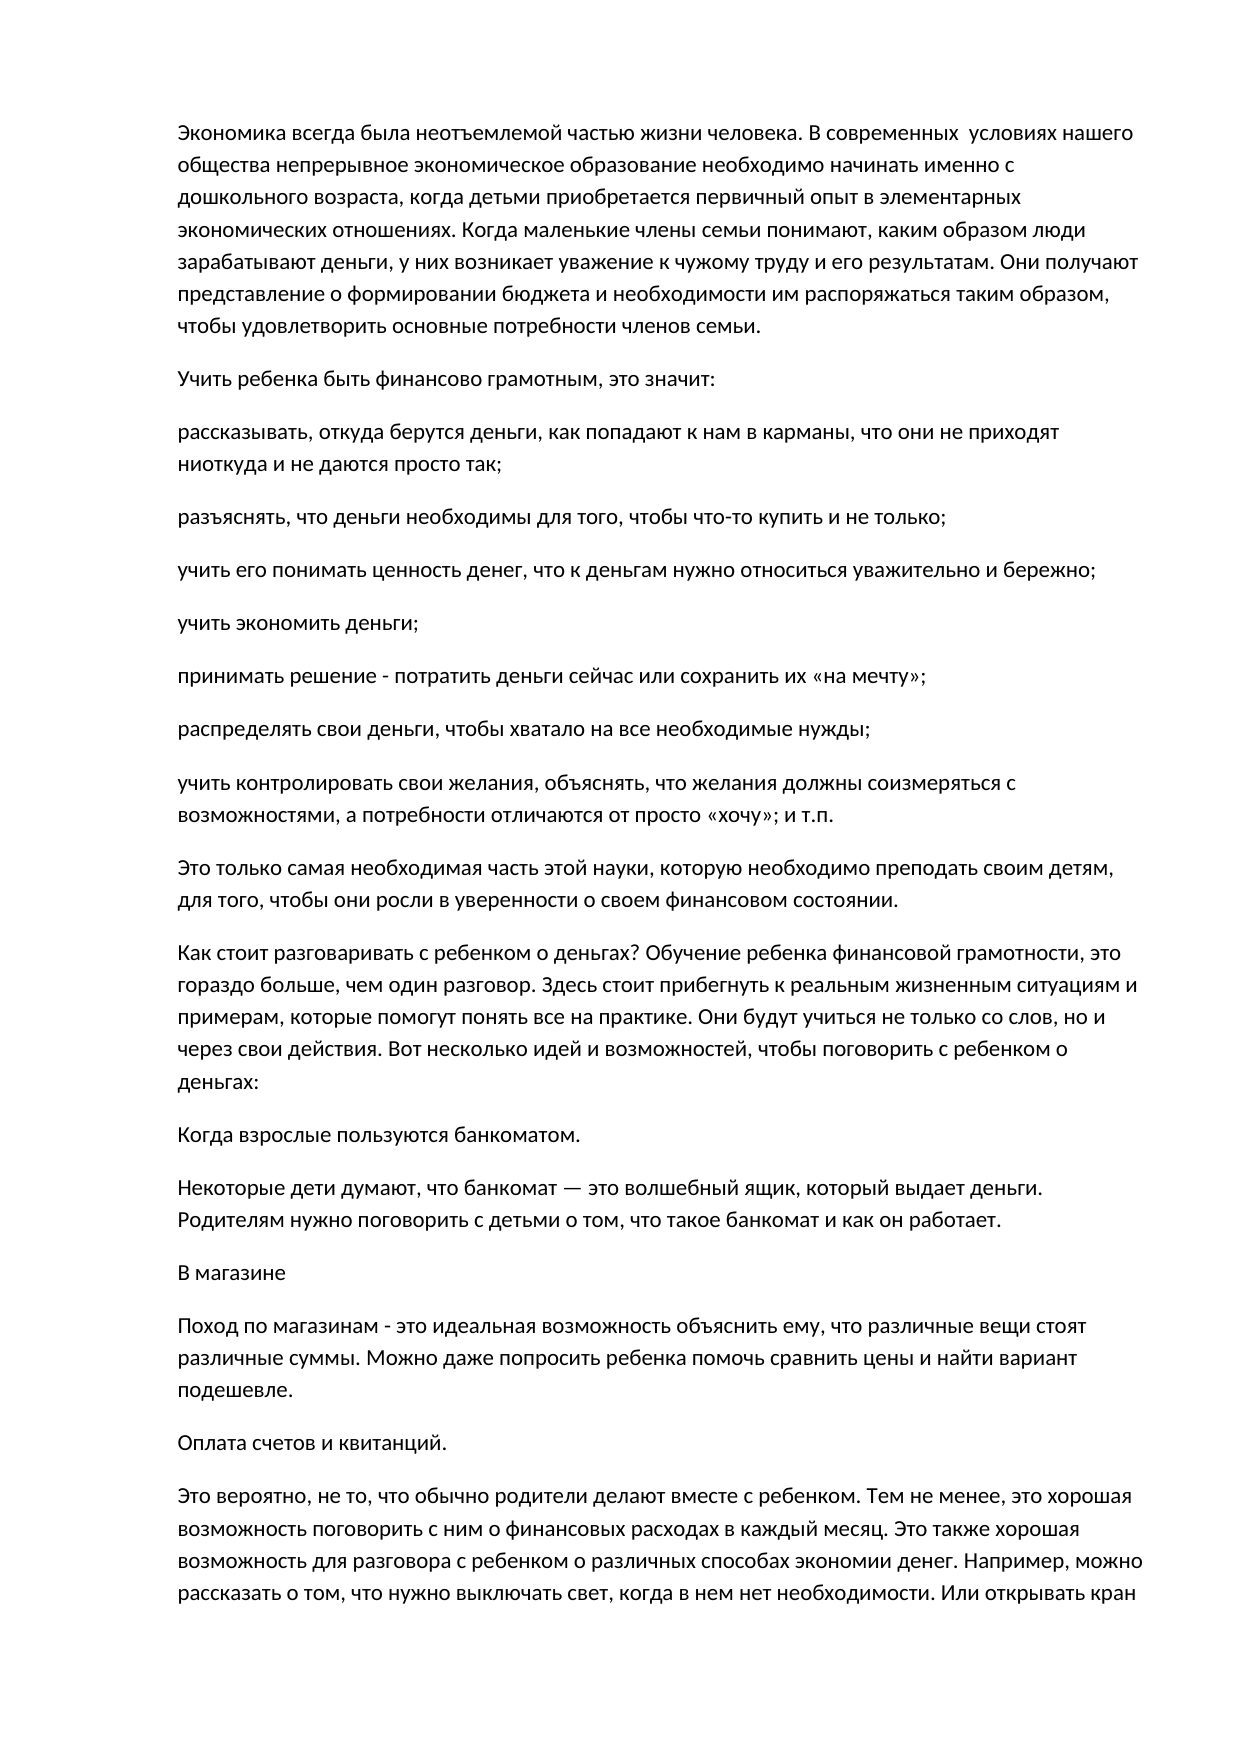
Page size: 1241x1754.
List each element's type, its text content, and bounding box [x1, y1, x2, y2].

text учить контролировать свои желания, объяснять, что желания должны соизмеряться с возможностями, а потребности отличаются от просто «хочу»; и т.п. [177, 768, 1152, 828]
text учить его понимать ценность денег, что к деньгам нужно относиться уважительно и бережно; [177, 556, 1152, 583]
text Экономика всегда была неотъемлемой частью жизни человека. В современных условиях нашего общества непрерывное экономическое образование необходимо начинать именно с дошкольного возраста, когда детьми приобретается первичный опыт в элементарных экономических отношениях. Когда маленькие члены семьи понимают, каким образом люди зарабатывают деньги, у них возникает уважение к чужому труду и его результатам. Они получают представление о формировании бюджета и необходимости им распоряжаться таким образом, чтобы удовлетворить основные потребности членов семьи. [177, 118, 1152, 339]
text Некоторые дети думают, что банкомат — это волшебный ящик, который выдает деньги. Родителям нужно поговорить с детьми о том, что такое банкомат и как он работает. [177, 1173, 1152, 1233]
text Это только самая необходимая часть этой науки, которую необходимо преподать своим детям, для того, чтобы они росли в уверенности о своем финансовом состоянии. [177, 853, 1152, 913]
text Учить ребенка быть финансово грамотным, это значит: [177, 364, 1152, 392]
text Поход по магазинам - это идеальная возможность объяснить ему, что различные вещи стоят различные суммы. Можно даже попросить ребенка помочь сравнить цены и найти вариант подешевле. [177, 1311, 1152, 1403]
text Оплата счетов и квитанций. [177, 1428, 1152, 1456]
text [177, 1481, 1152, 1606]
text рассказывать, откуда берутся деньги, как попадают к нам в карманы, что они не приходят ниоткуда и не даются просто так; [177, 417, 1152, 477]
text Как стоит разговаривать с ребенком о деньгах? Обучение ребенка финансовой грамотности, это гораздо больше, чем один разговор. Здесь стоит прибегнуть к реальным жизненным ситуациям и примерам, которые помогут понять все на практике. Они будут учиться не только со слов, но и через свои действия. Вот несколько идей и возможностей, чтобы поговорить с ребенком о деньгах: [177, 938, 1152, 1095]
text Когда взрослые пользуются банкоматом. [177, 1120, 1152, 1148]
text учить экономить деньги; [177, 608, 1152, 637]
text распределять свои деньги, чтобы хватало на все необходимые нужды; [177, 714, 1152, 743]
text принимать решение - потратить деньги сейчас или сохранить их «на мечту»; [177, 662, 1152, 689]
text В магазине [177, 1258, 1152, 1286]
text разъяснять, что деньги необходимы для того, чтобы что-то купить и не только; [177, 502, 1152, 531]
